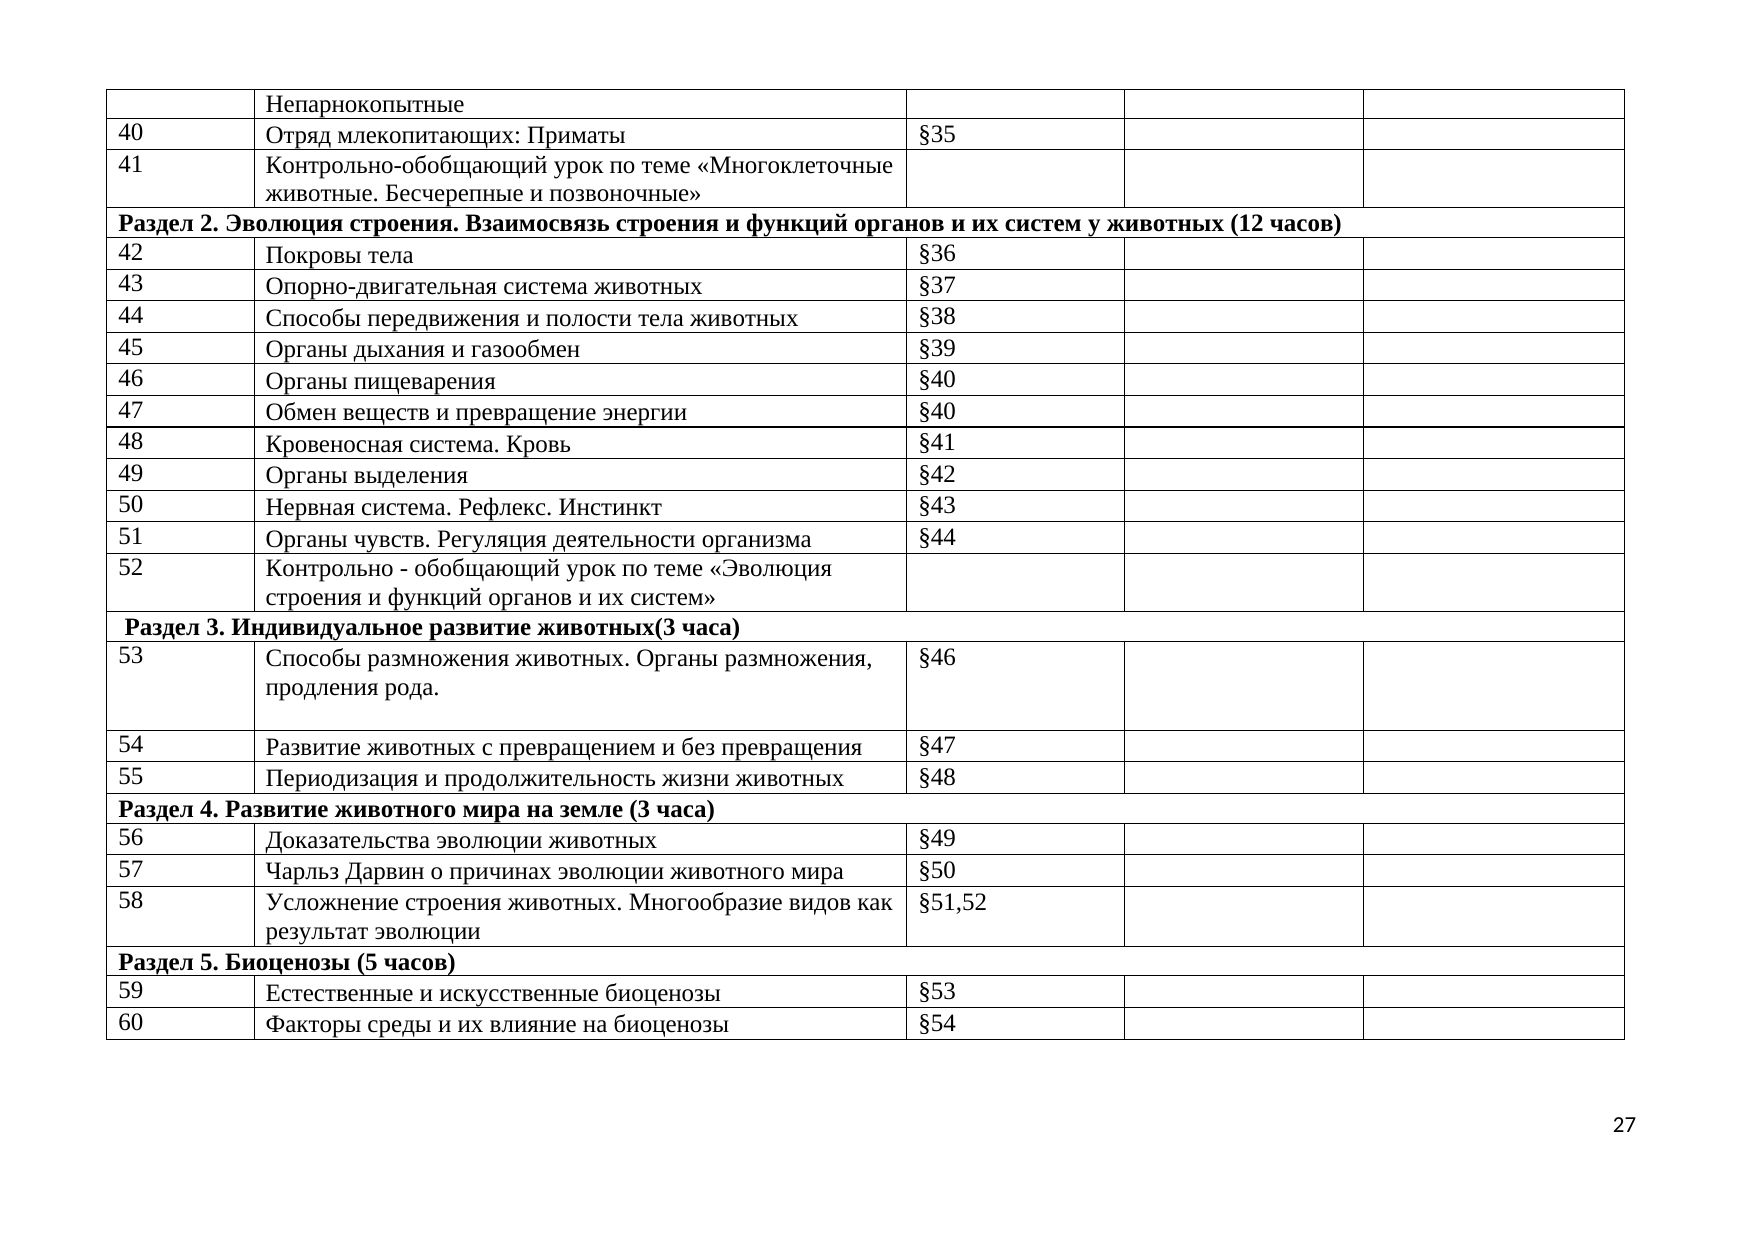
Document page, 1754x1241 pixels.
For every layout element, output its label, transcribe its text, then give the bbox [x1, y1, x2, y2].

table_cell [1364, 459, 1624, 489]
table_cell 45 [107, 333, 254, 363]
table_cell Контрольно - обобщающий урок по теме «Эволюция строения и функций органов и их систем» [255, 554, 906, 611]
table_cell 50 [107, 491, 254, 521]
table_cell 48 [107, 428, 254, 458]
table_cell §51,52 [907, 887, 1124, 946]
table_cell §37 [907, 270, 1124, 300]
table_cell §35 [907, 119, 1124, 149]
table_cell [1125, 428, 1363, 458]
table_cell 56 [107, 824, 254, 854]
table_cell 42 [107, 238, 254, 269]
table_cell 57 [107, 855, 254, 886]
table_cell [1125, 554, 1363, 611]
table_cell Нервная система. Рефлекс. Инстинкт [255, 491, 906, 521]
table_cell §48 [907, 762, 1124, 793]
table_cell [1125, 887, 1363, 946]
table_cell [1125, 855, 1363, 886]
table_cell [1125, 270, 1363, 300]
table_cell 58 [107, 887, 254, 946]
table_cell [1364, 887, 1624, 946]
table_cell [1125, 238, 1363, 269]
table_cell §47 [907, 731, 1124, 761]
table_cell §36 [907, 238, 1124, 269]
table_cell 39 [107, 90, 254, 118]
table_cell [1364, 824, 1624, 854]
table_cell 46 [107, 364, 254, 395]
table_cell [1125, 762, 1363, 793]
table_cell 59 [107, 976, 254, 1007]
table_cell §43 [907, 491, 1124, 521]
table_cell Развитие животных с превращением и без превращения [255, 731, 906, 761]
table_cell [1125, 364, 1363, 395]
table_cell [1364, 238, 1624, 269]
table_cell [1364, 1008, 1624, 1038]
table_cell 43 [107, 270, 254, 300]
table_cell [907, 554, 1124, 611]
table_cell Усложнение строения животных. Многообразие видов как результат эволюции [255, 887, 906, 946]
table_cell Органы дыхания и газообмен [255, 333, 906, 363]
table_cell [1125, 333, 1363, 363]
table_cell [1364, 522, 1624, 553]
table_cell §34 [907, 90, 1124, 118]
table_cell [1364, 731, 1624, 761]
table_cell [1364, 119, 1624, 149]
table_cell [1364, 364, 1624, 395]
table_cell [1125, 522, 1363, 553]
table_cell [1125, 731, 1363, 761]
table_cell Периодизация и продолжительность жизни животных [255, 762, 906, 793]
table_cell §42 [907, 459, 1124, 489]
table_cell Покровы тела [255, 238, 906, 269]
table_cell §39 [907, 333, 1124, 363]
table_cell [1364, 976, 1624, 1007]
table_cell [1125, 150, 1363, 207]
table_cell Обмен веществ и превращение энергии [255, 396, 906, 426]
table_cell Органы выделения [255, 459, 906, 489]
table_cell 41 [107, 150, 254, 207]
table_cell [907, 150, 1124, 207]
table_cell [1125, 824, 1363, 854]
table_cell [255, 90, 906, 118]
table_cell 60 [107, 1008, 254, 1038]
table_cell 52 [107, 554, 254, 611]
table_cell [1125, 459, 1363, 489]
table_cell §41 [907, 428, 1124, 458]
table_cell [1125, 491, 1363, 521]
table_cell Факторы среды и их влияние на биоценозы [255, 1008, 906, 1038]
table_cell [1364, 554, 1624, 611]
table_cell Органы пищеварения [255, 364, 906, 395]
table_cell Естественные и искусственные биоценозы [255, 976, 906, 1007]
table_cell [1125, 301, 1363, 332]
table_cell [1364, 150, 1624, 207]
table_cell §44 [907, 522, 1124, 553]
table_cell 55 [107, 762, 254, 793]
table_cell §53 [907, 976, 1124, 1007]
table_cell §50 [907, 855, 1124, 886]
table_cell 40 [107, 119, 254, 149]
table_cell §40 [907, 396, 1124, 426]
table_cell [1364, 491, 1624, 521]
table_cell Раздел 4. Развитие животного мира на земле (3 часа) [107, 794, 1624, 822]
table_cell §49 [907, 824, 1124, 854]
table_cell Раздел 3. Индивидуальное развитие животных(3 часа) [107, 612, 1624, 641]
table_cell Опорно-двигательная система животных [255, 270, 906, 300]
table_cell [1364, 333, 1624, 363]
table_cell 44 [107, 301, 254, 332]
table_cell [1125, 396, 1363, 426]
table_cell [1364, 762, 1624, 793]
table_cell [1125, 642, 1363, 729]
table_cell Способы передвижения и полости тела животных [255, 301, 906, 332]
table_cell §46 [907, 642, 1124, 729]
table_cell Контрольно-обобщающий урок по теме «Многоклеточные животные. Бесчерепные и позвоночные» [255, 150, 906, 207]
table_cell 54 [107, 731, 254, 761]
table_cell Органы чувств. Регуляция деятельности организма [255, 522, 906, 553]
table_cell §40 [907, 364, 1124, 395]
table_cell [1364, 90, 1624, 118]
table_cell 51 [107, 522, 254, 553]
table_cell §38 [907, 301, 1124, 332]
table_cell [1364, 428, 1624, 458]
table_cell Доказательства эволюции животных [255, 824, 906, 854]
table_cell Раздел 2. Эволюция строения. Взаимосвязь строения и функций органов и их систем у животных (12 часов) [107, 208, 1624, 237]
table_cell [1364, 642, 1624, 729]
table_cell [1364, 270, 1624, 300]
table_cell 47 [107, 396, 254, 426]
table_cell [1125, 119, 1363, 149]
table_cell [1364, 396, 1624, 426]
table_cell 53 [107, 642, 254, 729]
table_cell Раздел 5. Биоценозы (5 часов) [107, 947, 1624, 975]
table_cell [1364, 301, 1624, 332]
table_cell Кровеносная система. Кровь [255, 428, 906, 458]
table_cell 49 [107, 459, 254, 489]
table_cell [1125, 976, 1363, 1007]
table_cell Отряд млекопитающих: Приматы [255, 119, 906, 149]
table_cell [1364, 855, 1624, 886]
table_cell [1125, 90, 1363, 118]
table_cell [1125, 1008, 1363, 1038]
table_cell Способы размножения животных. Органы размножения, продления рода. [255, 642, 906, 729]
table_cell §54 [907, 1008, 1124, 1038]
table_cell Чарльз Дарвин о причинах эволюции животного мира [255, 855, 906, 886]
